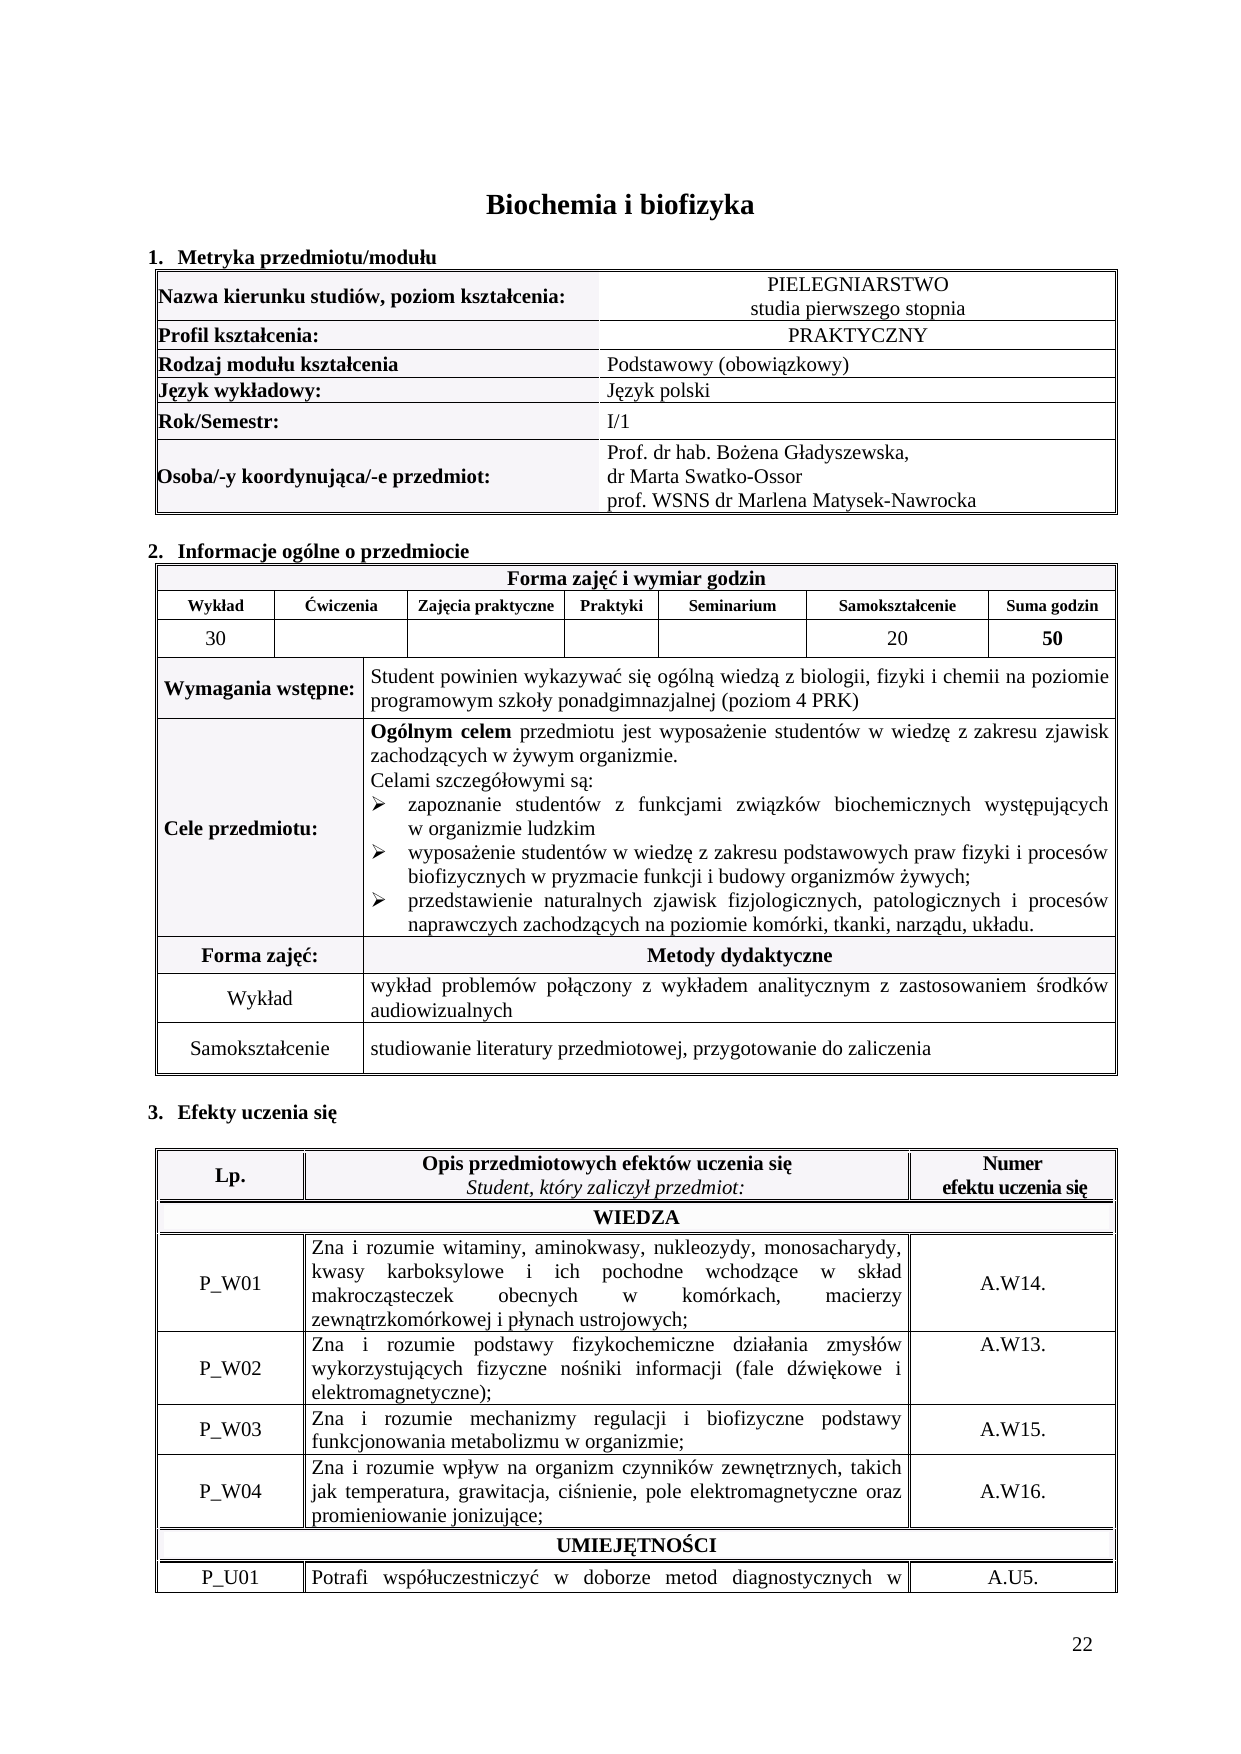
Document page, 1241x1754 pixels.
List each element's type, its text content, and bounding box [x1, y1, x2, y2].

table_cell A.W14. [911, 1232, 1115, 1331]
table_cell Profil kształcenia: [158, 321, 599, 349]
table_cell A.W15. [911, 1405, 1115, 1453]
table_cell Samokształcenie [807, 591, 988, 619]
table_cell [565, 620, 658, 657]
table_cell PRAKTYCZNY [600, 321, 1115, 349]
table_header Nazwa kierunku studiów, poziom kształcenia: [158, 272, 599, 320]
table_cell Ćwiczenia [275, 591, 407, 619]
table_cell Ogólnym celem przedmiotu jest wyposażenie studentów w wiedzę z zakresu zjawisk zachodzących w żywym organizmie. Celami szczegółowymi są: zapoznanie studentów z funkcjami związków biochemicznych występujących w organizmie ludzkim wyposażenie studentów w wiedzę z zakresu podstawowych praw fizyki i procesów biofizycznych w pryzmacie funkcji i budowy organizmów żywych; przedstawienie naturalnych zjawisk fizjologicznych, patologicznych i procesów naprawczych zachodzących na poziomie komórki, tkanki, narządu, układu. [364, 719, 1115, 936]
table_cell Samokształcenie [158, 1023, 363, 1072]
table_cell [659, 620, 806, 657]
table_cell Cele przedmiotu: [158, 719, 363, 936]
table_cell 30 [158, 620, 274, 657]
table_cell Zajęcia praktyczne [408, 591, 564, 619]
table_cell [306, 1563, 908, 1592]
table_cell Forma zajęć: [158, 937, 363, 972]
table_cell [408, 620, 564, 657]
table_cell Osoba/-y koordynująca/-e przedmiot: [158, 440, 599, 512]
table_cell 50 [989, 620, 1115, 657]
table_cell Zna i rozumie witaminy, aminokwasy, nukleozydy, monosacharydy, kwasy karboksylowe i ich pochodne wchodzące w skład makrocząsteczek obecnych w komórkach, macierzy zewnątrzkomórkowej i płynach ustrojowych; [306, 1235, 908, 1331]
table_cell P_U01 [156, 1559, 304, 1592]
table_cell Suma godzin [989, 591, 1115, 619]
table_cell P_W04 [158, 1455, 303, 1527]
table_cell I/1 [600, 403, 1115, 439]
table_cell Język polski [600, 378, 1115, 402]
table_cell Rodzaj modułu kształcenia [158, 350, 599, 377]
table_cell WIEDZA [156, 1199, 1116, 1232]
table_header Opis przedmiotowych efektów uczenia się Student, który zaliczył przedmiot: [304, 1151, 909, 1199]
table_cell P_W01 [158, 1232, 303, 1331]
list Informacje ogólne o przedmiocie [148, 539, 1093, 563]
table_cell 20 [807, 620, 988, 657]
table_cell A.W13. [911, 1332, 1115, 1404]
list Metryka przedmiotu/modułu [148, 245, 1093, 269]
table_cell Metody dydaktyczne [364, 937, 1115, 972]
table_cell UMIEJĘTNOŚCI [158, 1527, 1115, 1559]
table_cell Podstawowy (obowiązkowy) [600, 350, 1115, 377]
table_header Forma zajęć i wymiar godzin [158, 566, 1115, 590]
table_cell Wykład [158, 591, 274, 619]
table_cell Rok/Semestr: [158, 403, 599, 439]
table_cell A.U5. [910, 1559, 1116, 1592]
table_header Lp. [158, 1151, 304, 1199]
table_header Numer efektu uczenia się [910, 1151, 1115, 1199]
table_cell studiowanie literatury przedmiotowej, przygotowanie do zaliczenia [364, 1023, 1115, 1072]
table_header PIELEGNIARSTWO studia pierwszego stopnia [600, 272, 1115, 320]
table_cell Wykład [158, 974, 363, 1022]
table_cell Wymagania wstępne: [158, 658, 363, 718]
table_cell wykład problemów połączony z wykładem analitycznym z zastosowaniem środków audiowizualnych [364, 974, 1115, 1022]
table_cell Zna i rozumie podstawy fizykochemiczne działania zmysłów wykorzystujących fizyczne nośniki informacji (fale dźwiękowe i elektromagnetyczne); [306, 1332, 908, 1404]
table_cell Język wykładowy: [158, 378, 599, 402]
table_cell Praktyki [565, 591, 658, 619]
table_cell A.W16. [911, 1455, 1115, 1527]
list Efekty uczenia się [148, 1099, 1093, 1124]
table_cell Zna i rozumie wpływ na organizm czynników zewnętrznych, takich jak temperatura, grawitacja, ciśnienie, pole elektromagnetyczne oraz promieniowanie jonizujące; [306, 1455, 908, 1527]
table_cell Prof. dr hab. Bożena Gładyszewska, dr Marta Swatko-Ossor prof. WSNS dr Marlena Matysek-Nawrocka [600, 440, 1115, 512]
subtitle Biochemia i biofizyka [148, 187, 1093, 221]
table_cell [275, 620, 407, 657]
table_cell Seminarium [659, 591, 806, 619]
table_cell Zna i rozumie mechanizmy regulacji i biofizyczne podstawy funkcjonowania metabolizmu w organizmie; [306, 1405, 908, 1453]
table_cell P_W03 [158, 1405, 303, 1453]
table_cell Student powinien wykazywać się ogólną wiedzą z biologii, fizyki i chemii na poziomie programowym szkoły ponadgimnazjalnej (poziom 4 PRK) [364, 658, 1115, 718]
table_cell P_W02 [158, 1332, 303, 1404]
